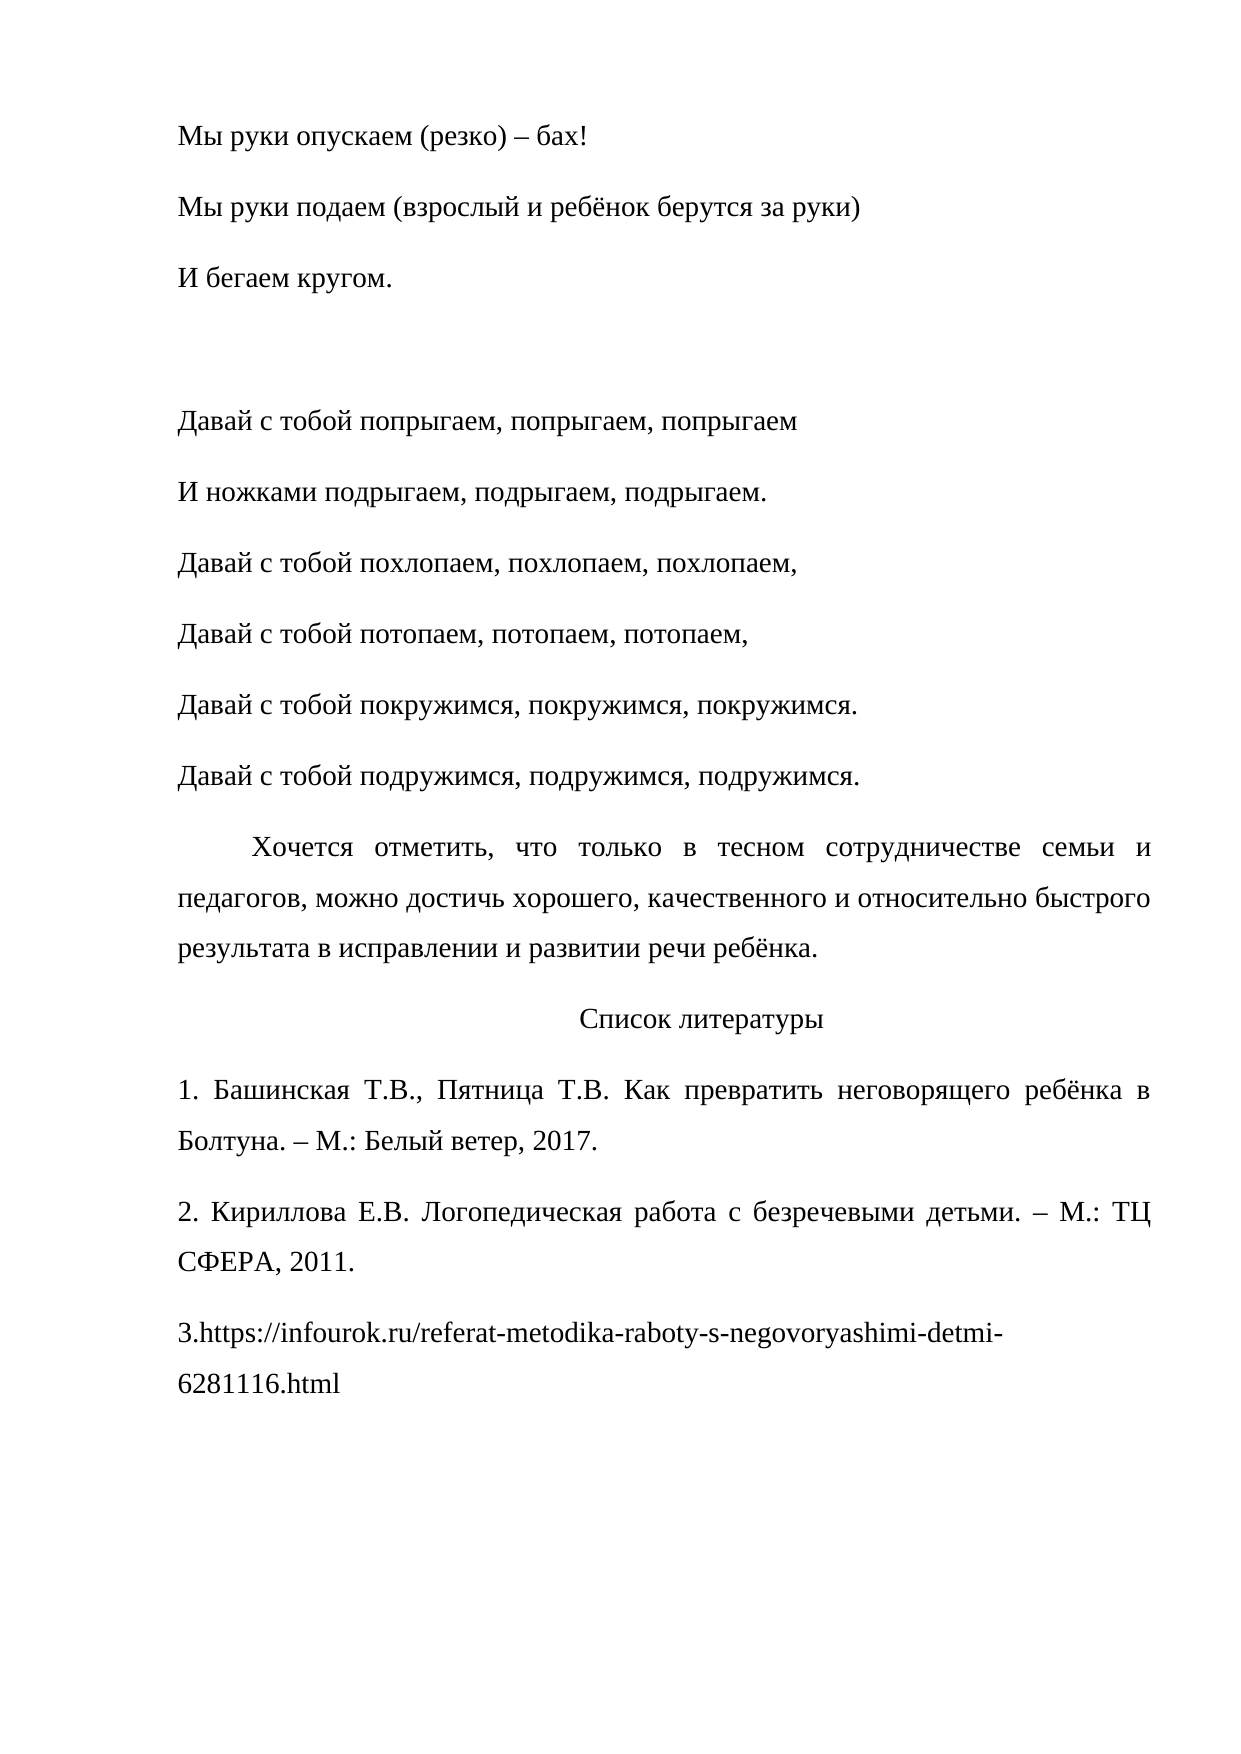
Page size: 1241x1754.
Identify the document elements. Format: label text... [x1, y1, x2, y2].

text Давай с тобой подружимся, подружимся, подружимся. [177, 758, 1152, 792]
text Хочется отметить, что только в тесном сотрудничестве семьи и педагогов, можно достичь хорошего, качественного и относительно быстрого результата в исправлении и развитии речи ребёнка. [177, 829, 1152, 964]
text Мы руки опускаем (резко) – бах! [177, 118, 1152, 152]
text И ножками подрыгаем, подрыгаем, подрыгаем. [177, 474, 1152, 507]
text Давай с тобой покружимся, покружимся, покружимся. [177, 687, 1152, 721]
text Давай с тобой попрыгаем, попрыгаем, попрыгаем [177, 403, 1152, 436]
text 2. Кириллова Е.В. Логопедическая работа с безречевыми детьми. – М.: ТЦ СФЕРА, 2011. [177, 1194, 1152, 1278]
text И бегаем кругом. [177, 260, 1152, 294]
text Мы руки подаем (взрослый и ребёнок берутся за руки) [177, 189, 1152, 223]
text 3.https://infourok.ru/referat-metodika-raboty-s-negovoryashimi-detmi-6281116.html [177, 1315, 1152, 1399]
text Давай с тобой потопаем, потопаем, потопаем, [177, 616, 1152, 650]
text Список литературы [177, 1001, 1152, 1035]
text 1. Башинская Т.В., Пятница Т.В. Как превратить неговорящего ребёнка в Болтуна. – М.: Белый ветер, 2017. [177, 1072, 1152, 1156]
text Давай с тобой похлопаем, похлопаем, похлопаем, [177, 545, 1152, 578]
